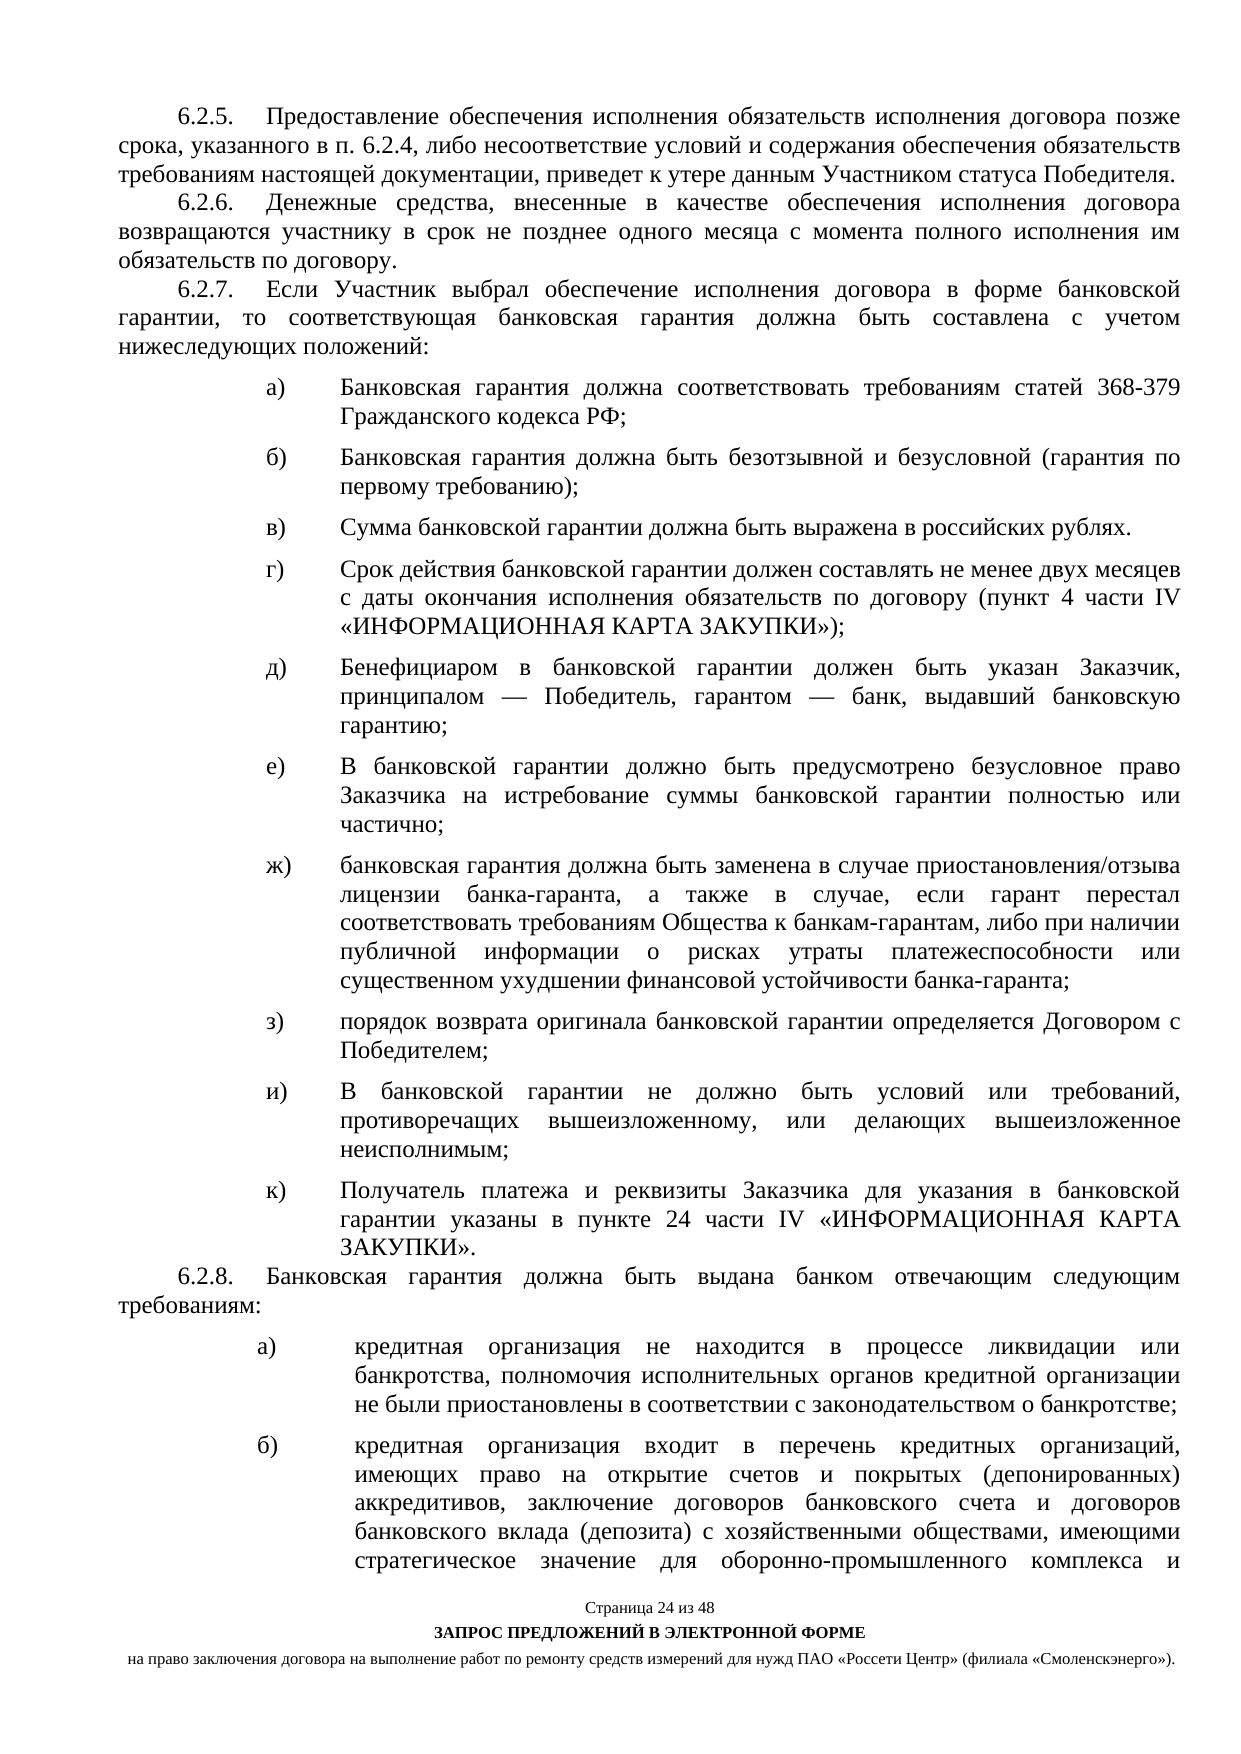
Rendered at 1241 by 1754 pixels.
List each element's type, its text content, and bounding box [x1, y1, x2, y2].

list Срок действия банковской гарантии должен составлять не менее двух месяцев с даты окончания исполнения обязательств по договору (пункт 4 части IV «ИНФОРМАЦИОННАЯ КАРТА ЗАКУПКИ»); [266, 554, 1181, 640]
list Сумма банковской гарантии должна быть выражена в российских рублях. [266, 512, 1181, 541]
subtitle Денежные средства, внесенные в качестве обеспечения исполнения договора возвращаются участнику в срок не позднее одного месяца с момента полного исполнения им обязательств по договору. [118, 187, 1181, 274]
list Получатель платежа и реквизиты Заказчика для указания в банковской гарантии указаны в пункте 24 части IV «ИНФОРМАЦИОННАЯ КАРТА ЗАКУПКИ». [266, 1175, 1181, 1261]
list Банковская гарантия должна соответствовать требованиям статей 368-379 Гражданского кодекса РФ; [266, 372, 1181, 430]
subtitle Предоставление обеспечения исполнения обязательств исполнения договора позже срока, указанного в п. 6.2.4, либо несоответствие условий и содержания обеспечения обязательств требованиям настоящей документации, приведет к утере данным Участником статуса Победителя. [118, 101, 1181, 187]
list Банковская гарантия должна быть безотзывной и безусловной (гарантия по первому требованию); [266, 442, 1181, 500]
list кредитная организация не находится в процессе ликвидации или банкротства, полномочия исполнительных органов кредитной организации не были приостановлены в соответствии с законодательством о банкротстве; [257, 1331, 1181, 1417]
list В банковской гарантии должно быть предусмотрено безусловное право Заказчика на истребование суммы банковской гарантии полностью или частично; [266, 751, 1181, 837]
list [257, 1430, 1181, 1574]
list порядок возврата оригинала банковской гарантии определяется Договором c Победителем; [266, 1006, 1181, 1064]
list банковская гарантия должна быть заменена в случае приостановления/отзыва лицензии банка-гаранта, а также в случае, если гарант перестал соответствовать требованиям Общества к банкам-гарантам, либо при наличии публичной информации о рисках утраты платежеспособности или существенном ухудшении финансовой устойчивости банка-гаранта; [266, 850, 1181, 994]
subtitle Если Участник выбрал обеспечение исполнения договора в форме банковской гарантии, то соответствующая банковская гарантия должна быть составлена с учетом нижеследующих положений: [118, 274, 1181, 360]
list В банковской гарантии не должно быть условий или требований, противоречащих вышеизложенному, или делающих вышеизложенное неисполнимым; [266, 1076, 1181, 1162]
list Бенефициаром в банковской гарантии должен быть указан Заказчик, принципалом — Победитель, гарантом — банк, выдавший банковскую гарантию; [266, 652, 1181, 739]
subtitle Банковская гарантия должна быть выдана банком отвечающим следующим требованиям: [118, 1261, 1181, 1319]
